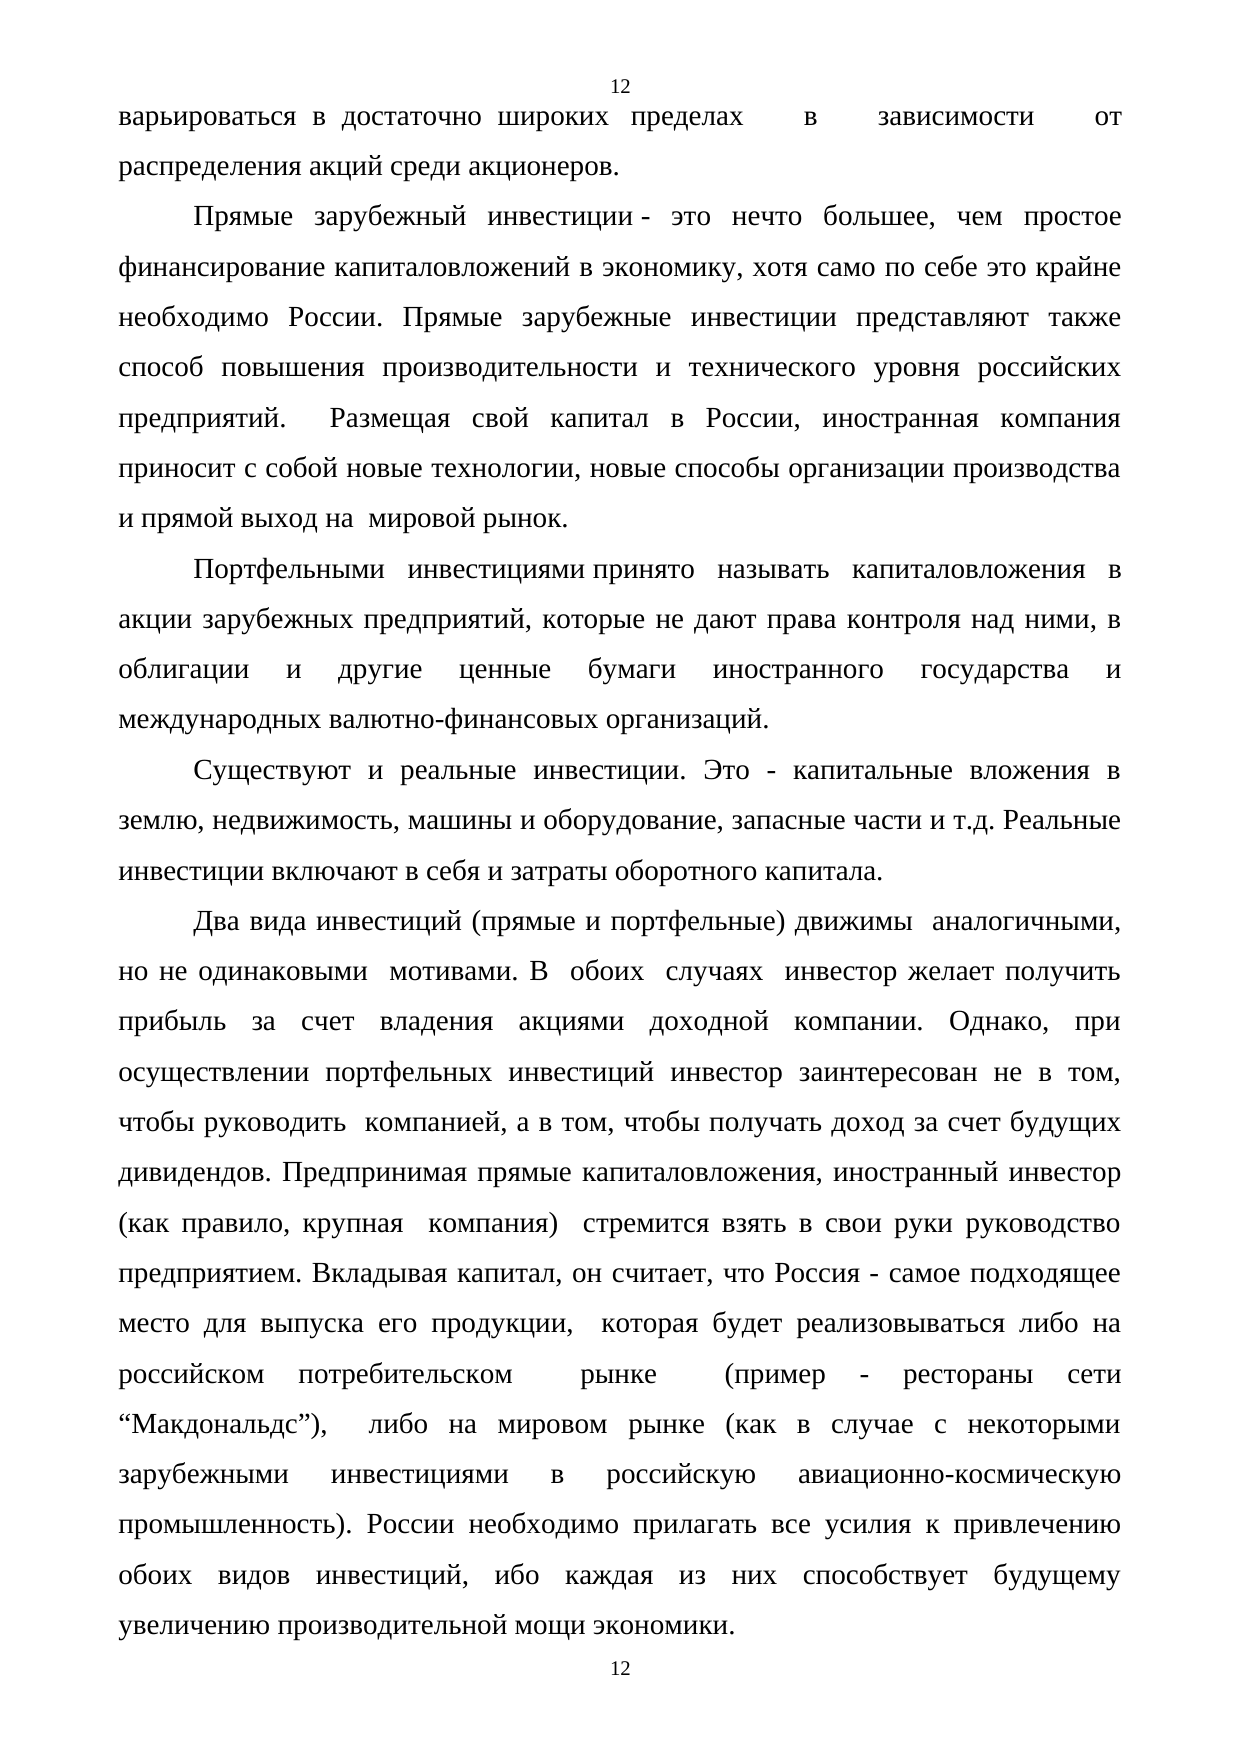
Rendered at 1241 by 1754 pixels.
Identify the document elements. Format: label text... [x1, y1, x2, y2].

text Два вида инвестиций (прямые и портфельные) движимы аналогичными, но не одинаковыми мотивами. В обоих случаях инвестор желает получить прибыль за счет владения акциями доходной компании. Однако, при осуществлении портфельных инвестиций инвестор заинтересован не в том, чтобы руководить компанией, а в том, чтобы получать доход за счет будущих дивидендов. Предпринимая прямые капиталовложения, иностранный инвестор (как правило, крупная компания) стремится взять в свои руки руководство предприятием. Вкладывая капитал, он считает, что Россия - самое подходящее место для выпуска его продукции, которая будет реализовываться либо на российском потребительском рынке (пример - рестораны сети “Макдональдс”), либо на мировом рынке (как в случае с некоторыми зарубежными инвестициями в российскую авиационно-космическую промышленность). России необходимо прилагать все усилия к привлечению обоих видов инвестиций, ибо каждая из них способствует будущему увеличению производительной мощи экономики. [118, 903, 1122, 1641]
text Существуют и реальные инвестиции. Это - капитальные вложения в землю, недвижимость, машины и оборудование, запасные части и т.д. Реальные инвестиции включают в себя и затраты оборотного капитала. [118, 752, 1122, 886]
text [118, 98, 1122, 182]
text Портфельными инвестициями принято называть капиталовложения в акции зарубежных предприятий, которые не дают права контроля над ними, в облигации и другие ценные бумаги иностранного государства и международных валютно-финансовых организаций. [118, 551, 1122, 735]
text Прямые зарубежный инвестиции - это нечто большее, чем простое финансирование капиталовложений в экономику, хотя само по себе это крайне необходимо России. Прямые зарубежные инвестиции представляют также способ повышения производительности и технического уровня российских предприятий. Размещая свой капитал в России, иностранная компания приносит с собой новые технологии, новые способы организации производства и прямой выход на мировой рынок. [118, 198, 1122, 534]
